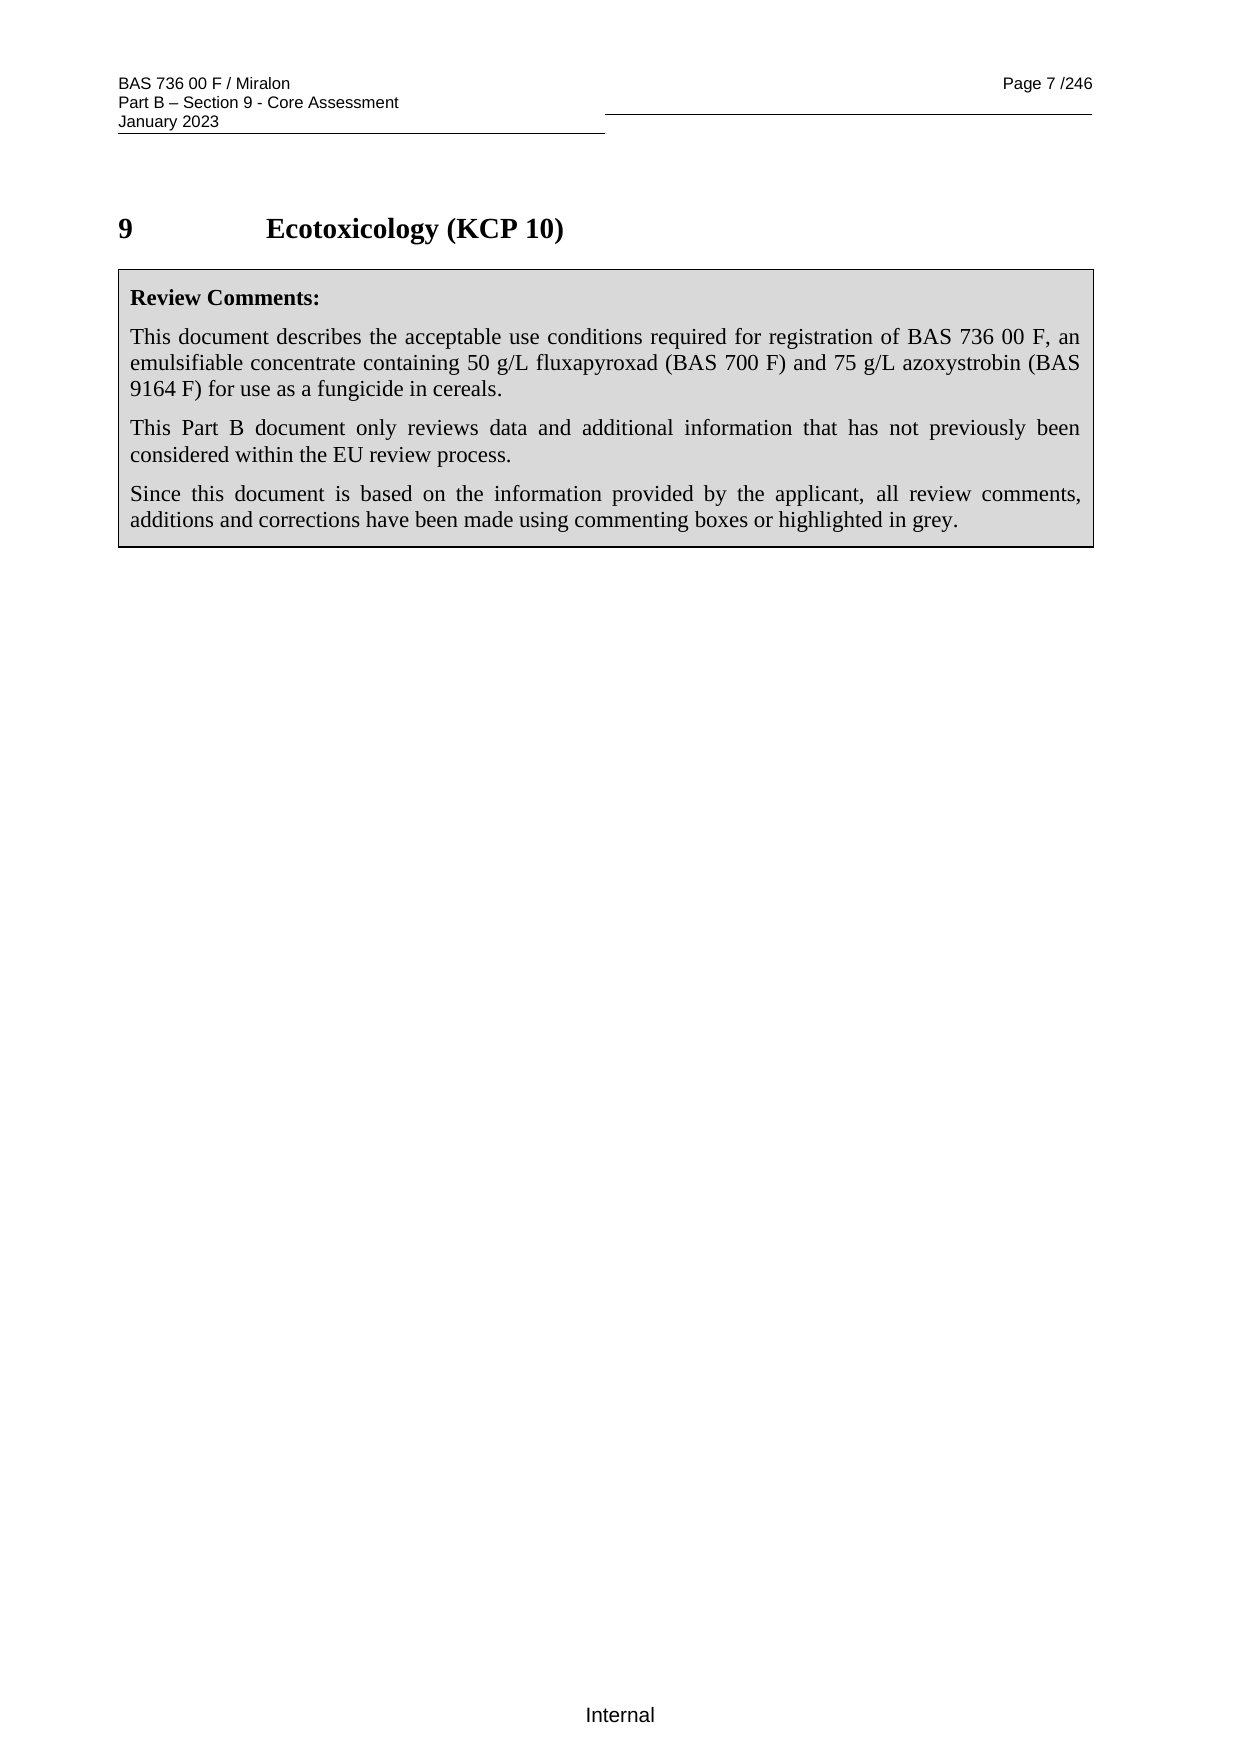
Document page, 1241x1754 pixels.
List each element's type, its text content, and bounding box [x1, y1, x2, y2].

table_header Review Comments: This document describes the acceptable use conditions required for registration of BAS 736 00 F, an emulsifiable concentrate containing 50 g/L fluxapyroxad (BAS 700 F) and 75 g/L azoxystrobin (BAS 9164 F) for use as a fungicide in cereals. This Part B document only reviews data and additional information that has not previously been considered within the EU review process. Since this document is based on the information provided by the applicant, all review comments, additions and corrections have been made using commenting boxes or highlighted in grey. [119, 270, 1093, 546]
subtitle Ecotoxicology (KCP 10) [118, 211, 1092, 244]
